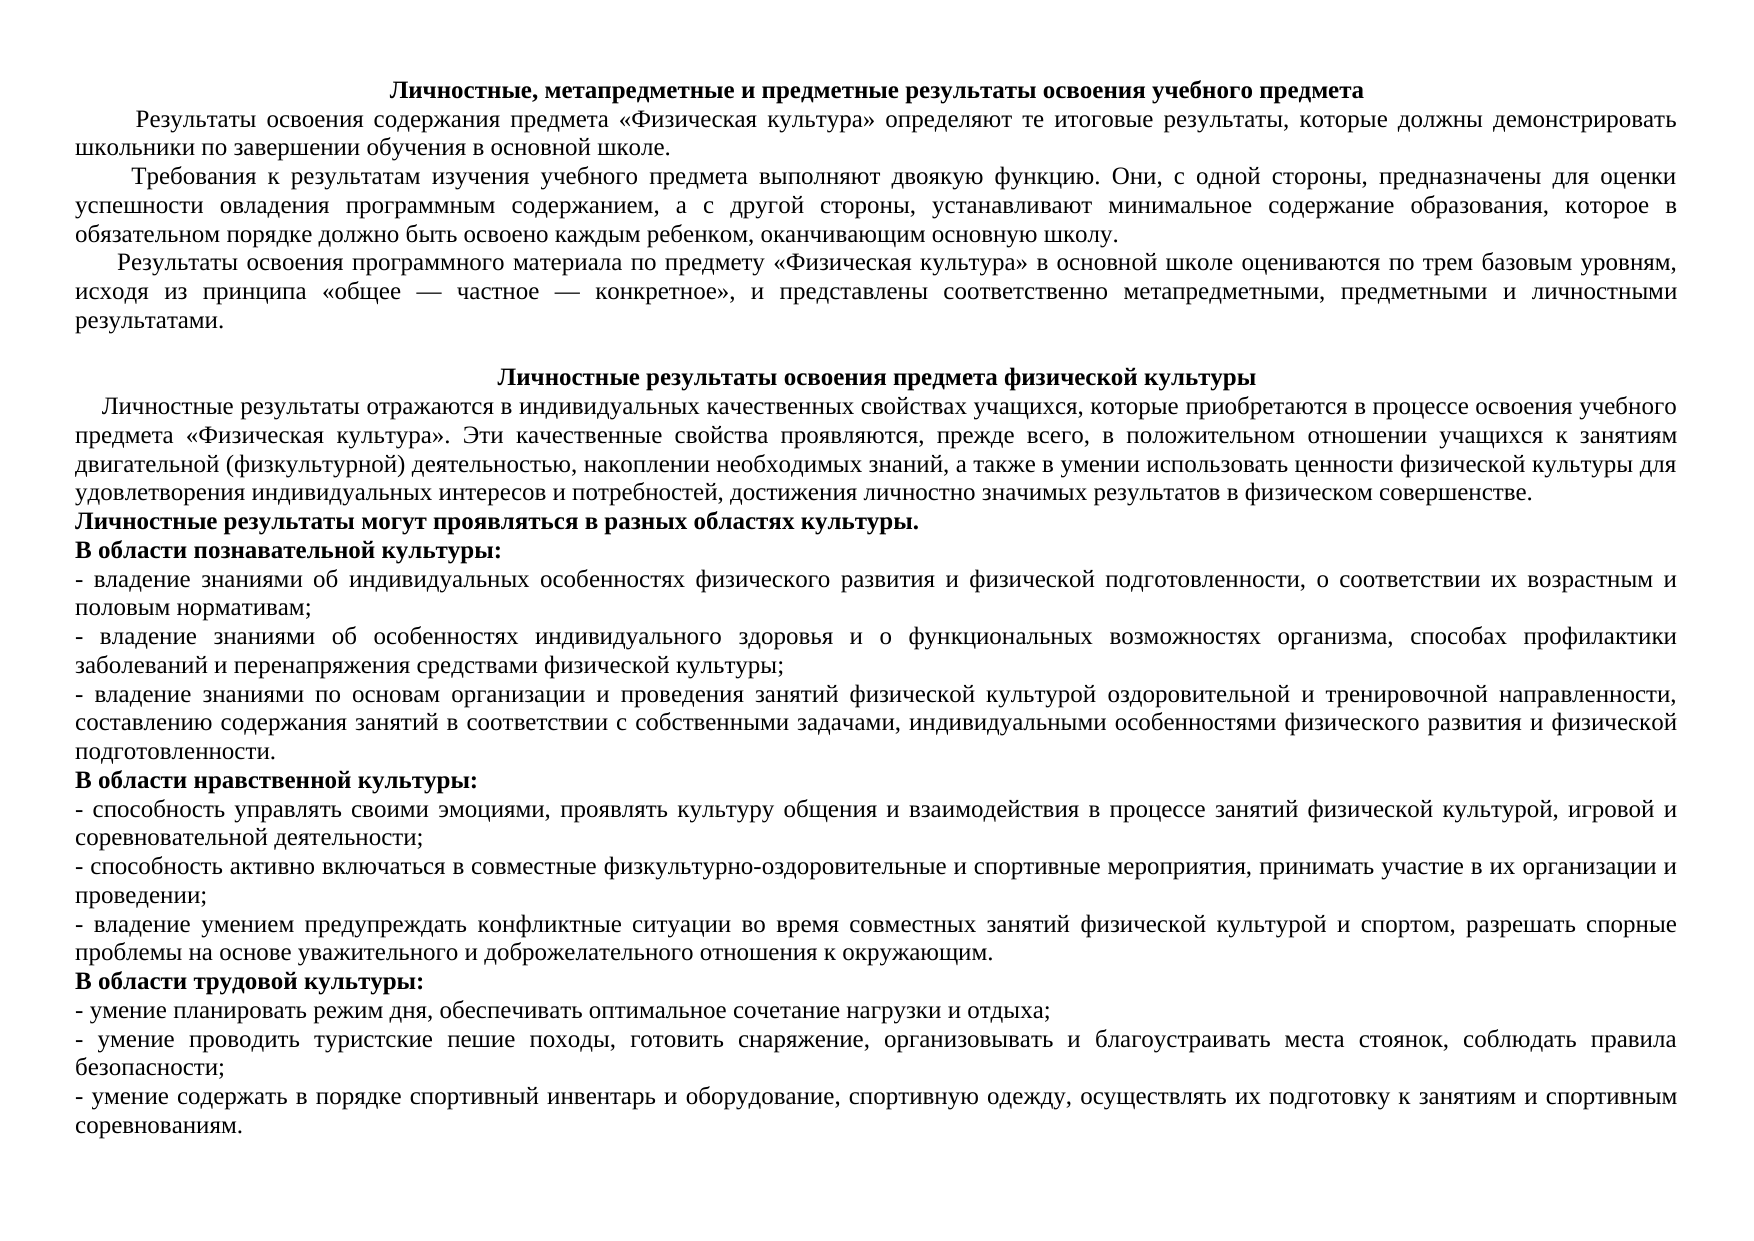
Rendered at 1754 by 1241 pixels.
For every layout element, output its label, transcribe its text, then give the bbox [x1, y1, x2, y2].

text - владение знаниями по основам организации и проведения занятий физической культурой оздоровительной и тренировочной направленности, составлению содержания занятий в соответствии с собственными задачами, индивидуальными особенностями физического развития и физической подготовленности. [75, 679, 1679, 765]
text - владение знаниями об индивидуальных особенностях физического развития и физической подготовленности, о соответствии их возрастным и половым нормативам; [75, 564, 1679, 621]
text Личностные результаты могут проявляться в разных областях культуры. [75, 506, 1679, 535]
text В области познавательной культуры: [75, 535, 1679, 564]
text - способность активно включаться в совместные физкультурно-оздоровительные и спортивные мероприятия, принимать участие в их организации и проведении; [75, 851, 1679, 909]
text - способность управлять своими эмоциями, проявлять культуру общения и взаимодействия в процессе занятий физической культурой, игровой и соревновательной деятельности; [75, 794, 1679, 851]
text - умение проводить туристские пешие походы, готовить снаряжение, организовывать и благоустраивать места стоянок, соблюдать правила безопасности; [75, 1024, 1679, 1081]
text Результаты освоения программного материала по предмету «Физическая культура» в основной школе оцениваются по трем базовым уровням, исходя из принципа «общее — частное — конкретное», и представлены соответственно метапредметными, предметными и личностными результатами. [75, 247, 1679, 334]
text В области нравственной культуры: [75, 765, 1679, 794]
text В области трудовой культуры: [75, 966, 1679, 995]
text - владение умением предупреждать конфликтные ситуации во время совместных занятий физической культурой и спортом, разрешать спорные проблемы на основе уважительного и доброжелательного отношения к окружающим. [75, 909, 1679, 966]
text Личностные, метапредметные и предметные результаты освоения учебного предмета [75, 75, 1679, 104]
text - умение содержать в порядке спортивный инвентарь и оборудование, спортивную одежду, осуществлять их подготовку к занятиям и спортивным соревнованиям. [75, 1081, 1679, 1139]
text - умение планировать режим дня, обеспечивать оптимальное сочетание нагрузки и отдыха; [75, 995, 1679, 1024]
text - владение знаниями об особенностях индивидуального здоровья и о функциональных возможностях организма, способах профилактики заболеваний и перенапряжения средствами физической культуры; [75, 621, 1679, 679]
text Требования к результатам изучения учебного предмета выполняют двоякую функцию. Они, с одной стороны, предназначены для оценки успешности овладения программным содержанием, а с другой стороны, устанавливают минимальное содержание образования, которое в обязательном порядке должно быть освоено каждым ребенком, оканчивающим основную школу. [75, 161, 1679, 247]
text Результаты освоения содержания предмета «Физическая культура» определяют те итоговые результаты, которые должны демонстрировать школьники по завершении обучения в основной школе. [75, 104, 1679, 161]
text Личностные результаты освоения предмета физической культуры [75, 362, 1679, 391]
text Личностные результаты отражаются в индивидуальных качественных свойствах учащихся, которые приобретаются в процессе освоения учебного предмета «Физическая культура». Эти качественные свойства проявляются, прежде всего, в положительном отношении учащихся к занятиям двигательной (физкультурной) деятельностью, накоплении необходимых знаний, а также в умении использовать ценности физической культуры для удовлетворения индивидуальных интересов и потребностей, достижения личностно значимых результатов в физическом совершенстве. [75, 391, 1679, 506]
